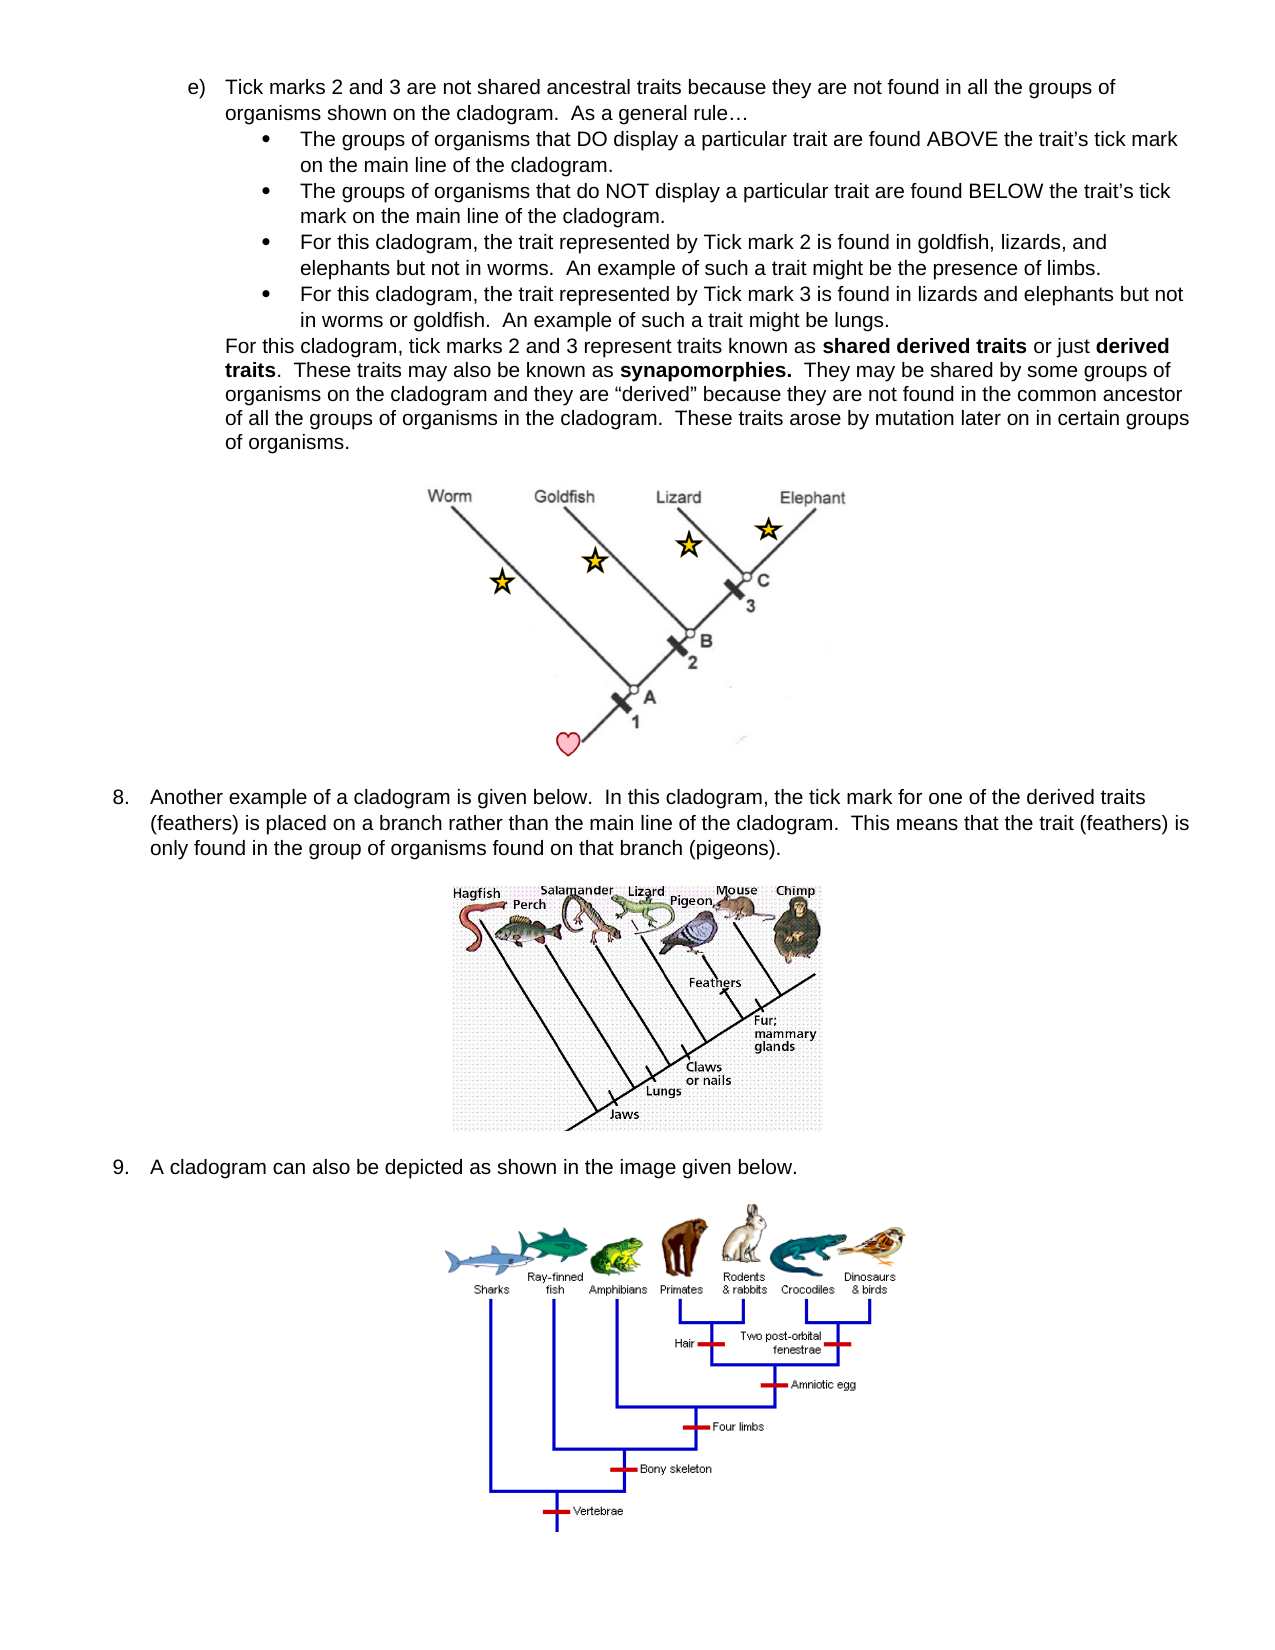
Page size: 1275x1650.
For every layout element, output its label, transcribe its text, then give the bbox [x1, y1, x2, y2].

list Another example of a cladogram is given below. In this cladogram, the tick mark for one of the derived traits (feathers) is placed on a branch rather than the main line of the cladogram. This means that the trait (feathers) is only found in the group of organisms found on that branch (pigeons). [112, 784, 1200, 860]
picture [423, 477, 852, 761]
picture [444, 1204, 906, 1532]
text For this cladogram, tick marks 2 and 3 represent traits known as shared derived traits or just derived traits. These traits may also be known as synapomorphies. They may be shared by some groups of organisms on the cladogram and they are “derived” because they are not found in the common ancestor of all the groups of organisms in the cladogram. These traits arose by mutation later on in certain groups of organisms. [225, 334, 1200, 453]
picture [453, 886, 822, 1131]
list The groups of organisms that DO display a particular trait are found ABOVE the trait’s tick mark on the main line of the cladogram. [262, 127, 1200, 177]
list For this cladogram, the trait represented by Tick mark 3 is found in lizards and elephants but not in worms or goldfish. An example of such a trait might be lungs. [262, 282, 1200, 332]
list A cladogram can also be depicted as shown in the image given below. [112, 1155, 1200, 1179]
list Tick marks 2 and 3 are not shared ancestral traits because they are not found in all the groups of organisms shown on the cladogram. As a general rule… [187, 75, 1200, 125]
list For this cladogram, the trait represented by Tick mark 2 is found in goldfish, lizards, and elephants but not in worms. An example of such a trait might be the presence of limbs. [262, 230, 1200, 280]
list The groups of organisms that do NOT display a particular trait are found BELOW the trait’s tick mark on the main line of the cladogram. [262, 178, 1200, 228]
